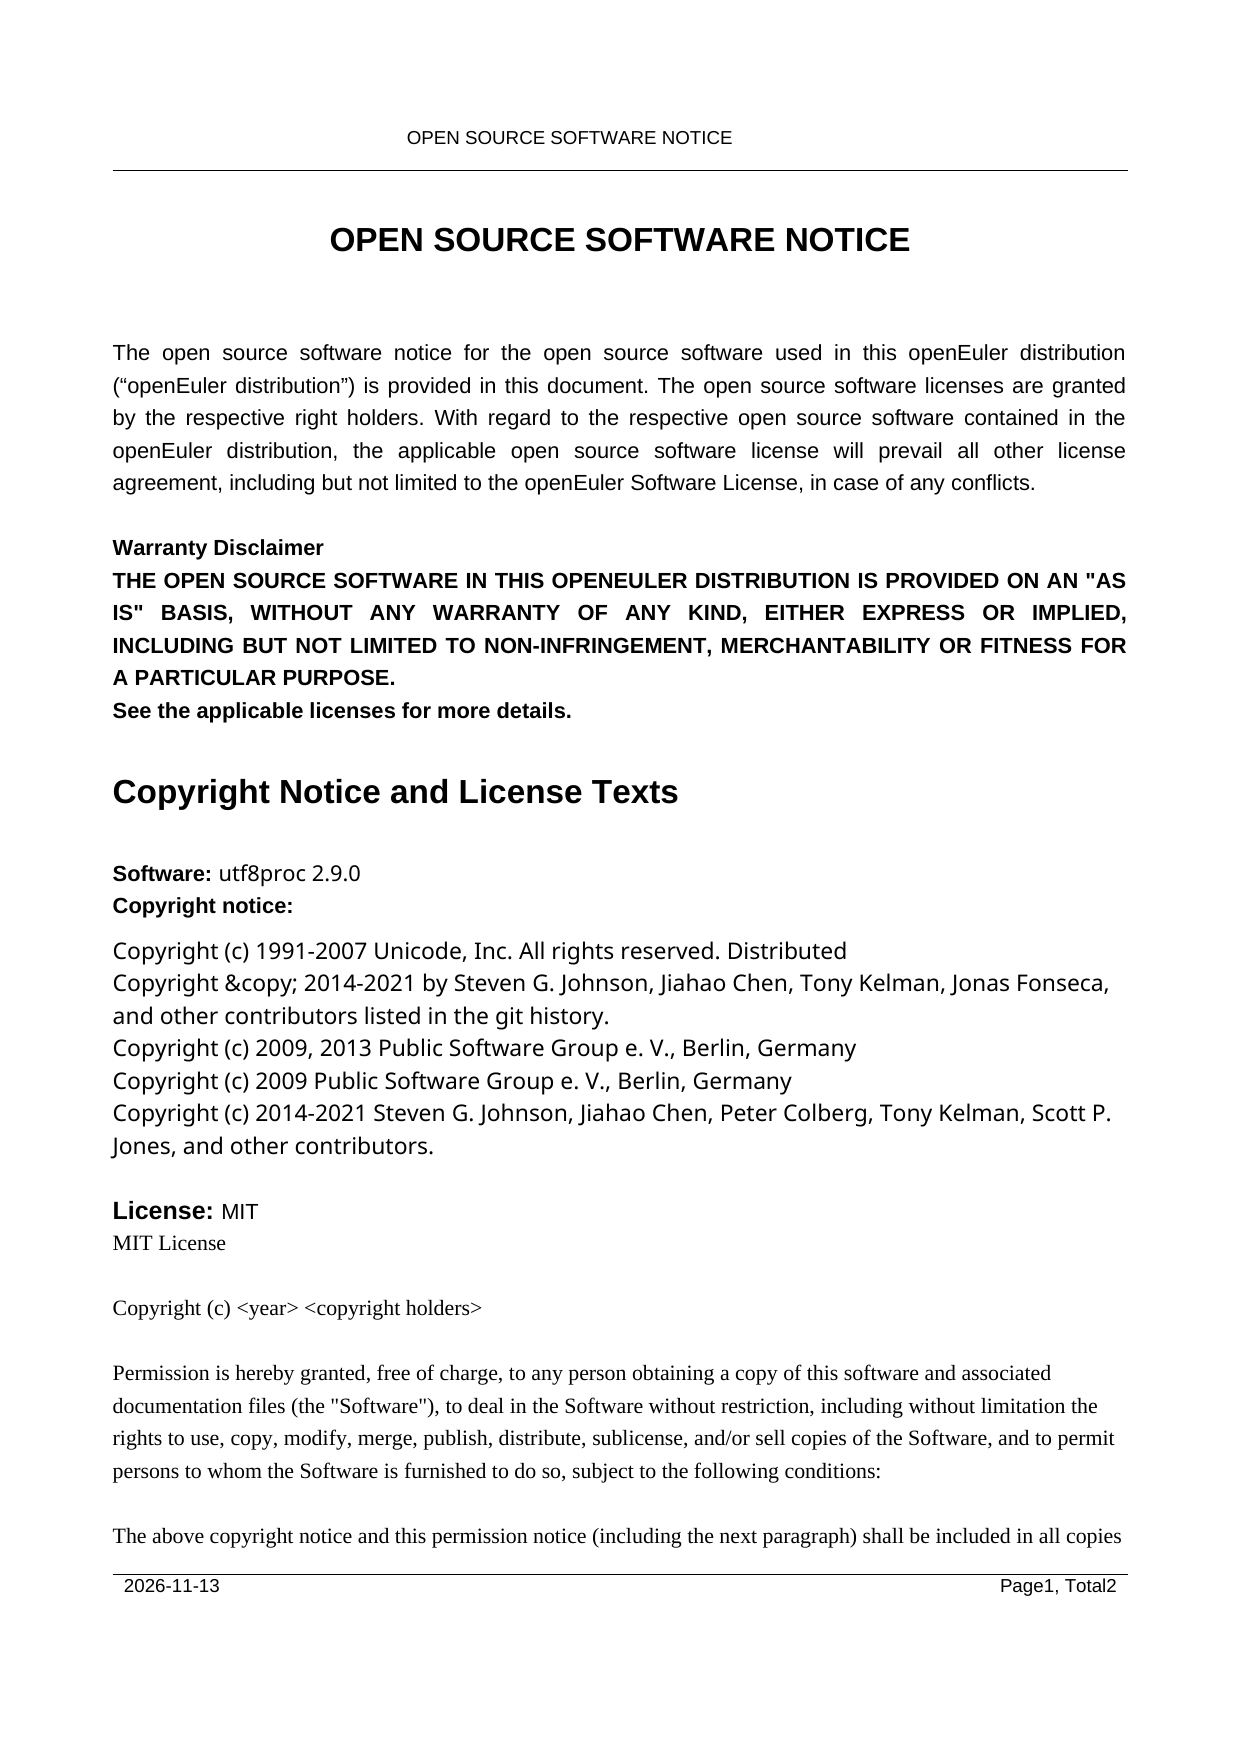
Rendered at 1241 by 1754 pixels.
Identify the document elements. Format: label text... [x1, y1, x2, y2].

text License: MIT [112, 1194, 1128, 1226]
text Copyright (c) 1991-2007 Unicode, Inc. All rights reserved. Distributed Copyright &copy; 2014-2021 by Steven G. Johnson, Jiahao Chen, Tony Kelman, Jonas Fonseca, and other contributors listed in the git history. Copyright (c) 2009, 2013 Public Software Group e. V., Berlin, Germany Copyright (c) 2009 Public Software Group e. V., Berlin, Germany Copyright (c) 2014-2021 Steven G. Johnson, Jiahao Chen, Peter Colberg, Tony Kelman, Scott P. Jones, and other contributors. [112, 934, 1128, 1194]
text OPEN SOURCE SOFTWARE NOTICE [112, 206, 1128, 271]
text Copyright Notice and License Texts [112, 759, 1128, 824]
text THE OPEN SOURCE SOFTWARE IN THIS OPENEULER DISTRIBUTION IS PROVIDED ON AN "AS IS" BASIS, WITHOUT ANY WARRANTY OF ANY KIND, EITHER EXPRESS OR IMPLIED, INCLUDING BUT NOT LIMITED TO NON-INFRINGEMENT, MERCHANTABILITY OR FITNESS FOR A PARTICULAR PURPOSE. See the applicable licenses for more details. [112, 564, 1128, 726]
text The open source software notice for the open source software used in this openEuler distribution (“openEuler distribution”) is provided in this document. The open source software licenses are granted by the respective right holders. With regard to the respective open source software contained in the openEuler distribution, the applicable open source software license will prevail all other license agreement, including but not limited to the openEuler Software License, in case of any conflicts. [112, 336, 1128, 499]
text Copyright notice: [112, 889, 1128, 921]
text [112, 1226, 1128, 1551]
text Warranty Disclaimer [112, 531, 1128, 564]
title Software: utf8proc 2.9.0 [112, 856, 1128, 889]
